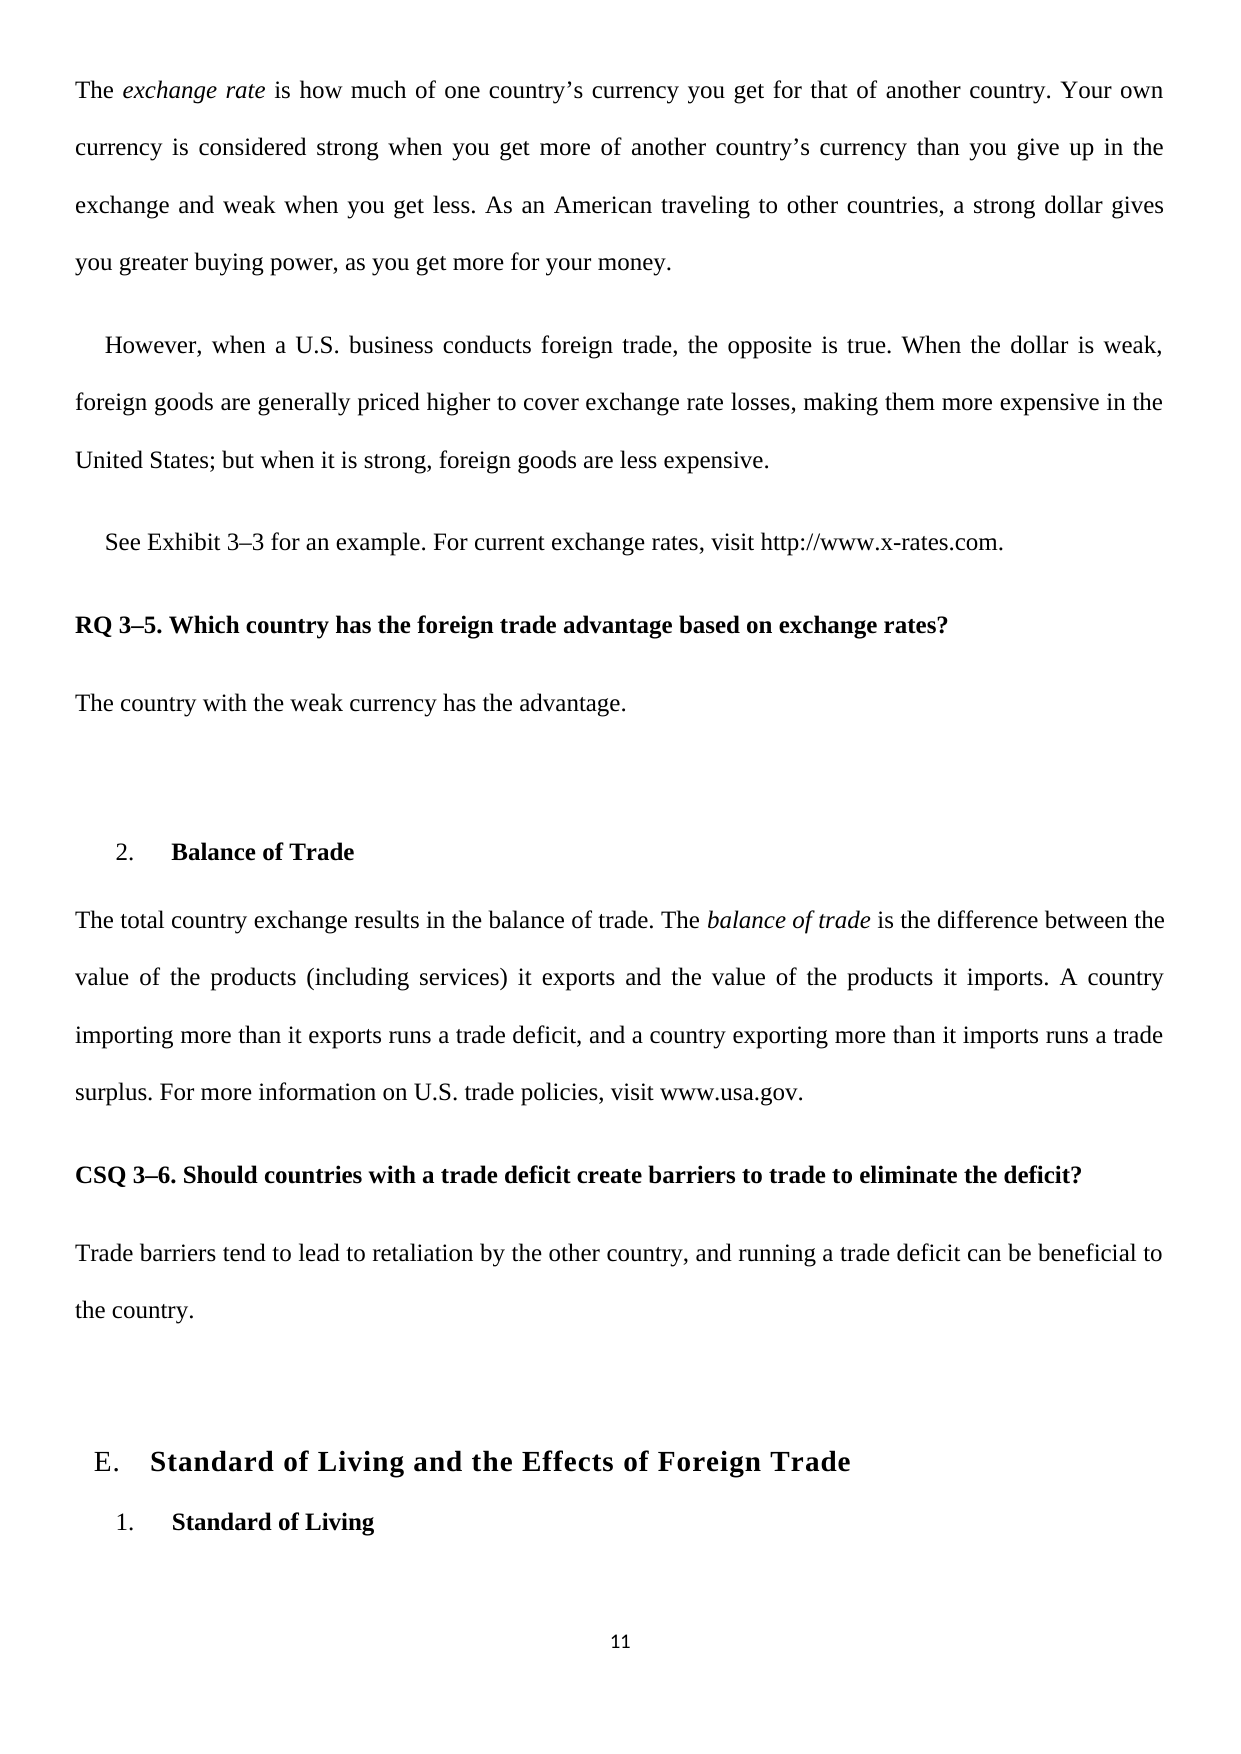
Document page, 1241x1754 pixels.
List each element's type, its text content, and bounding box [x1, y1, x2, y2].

text The exchange rate is how much of one country’s currency you get for that of another country. Your own currency is considered strong when you get more of another country’s currency than you give up in the exchange and weak when you get less. As an American traveling to other countries, a strong dollar gives you greater buying power, as you get more for your money. [75, 75, 1165, 276]
text RQ 3–5. Which country has the foreign trade advantage based on exchange rates? [75, 610, 1165, 639]
text The total country exchange results in the balance of trade. The balance of trade is the difference between the value of the products (including services) it exports and the value of the products it imports. A country importing more than it exports runs a trade deficit, and a country exporting more than it imports runs a trade surplus. For more information on U.S. trade policies, visit www.usa.gov. [75, 905, 1165, 1106]
text CSQ 3–6. Should countries with a trade deficit create barriers to trade to eliminate the deficit? [75, 1160, 1165, 1188]
text Balance of Trade [134, 837, 1165, 865]
text Trade barriers tend to lead to retaliation by the other country, and running a trade deficit can be beneficial to the country. [75, 1238, 1165, 1324]
text The country with the weak currency has the advantage. [75, 688, 1165, 717]
text However, when a U.S. business conducts foreign trade, the opposite is true. When the dollar is weak, foreign goods are generally priced higher to cover exchange rate losses, making them more expensive in the United States; but when it is strong, foreign goods are less expensive. [75, 330, 1165, 474]
list Standard of Living [134, 1507, 1165, 1536]
text Standard of Living and the Effects of Foreign Trade [94, 1444, 1165, 1477]
text See Exhibit 3–3 for an example. For current exchange rates, visit http://www.x-rates.com. [75, 527, 1165, 556]
